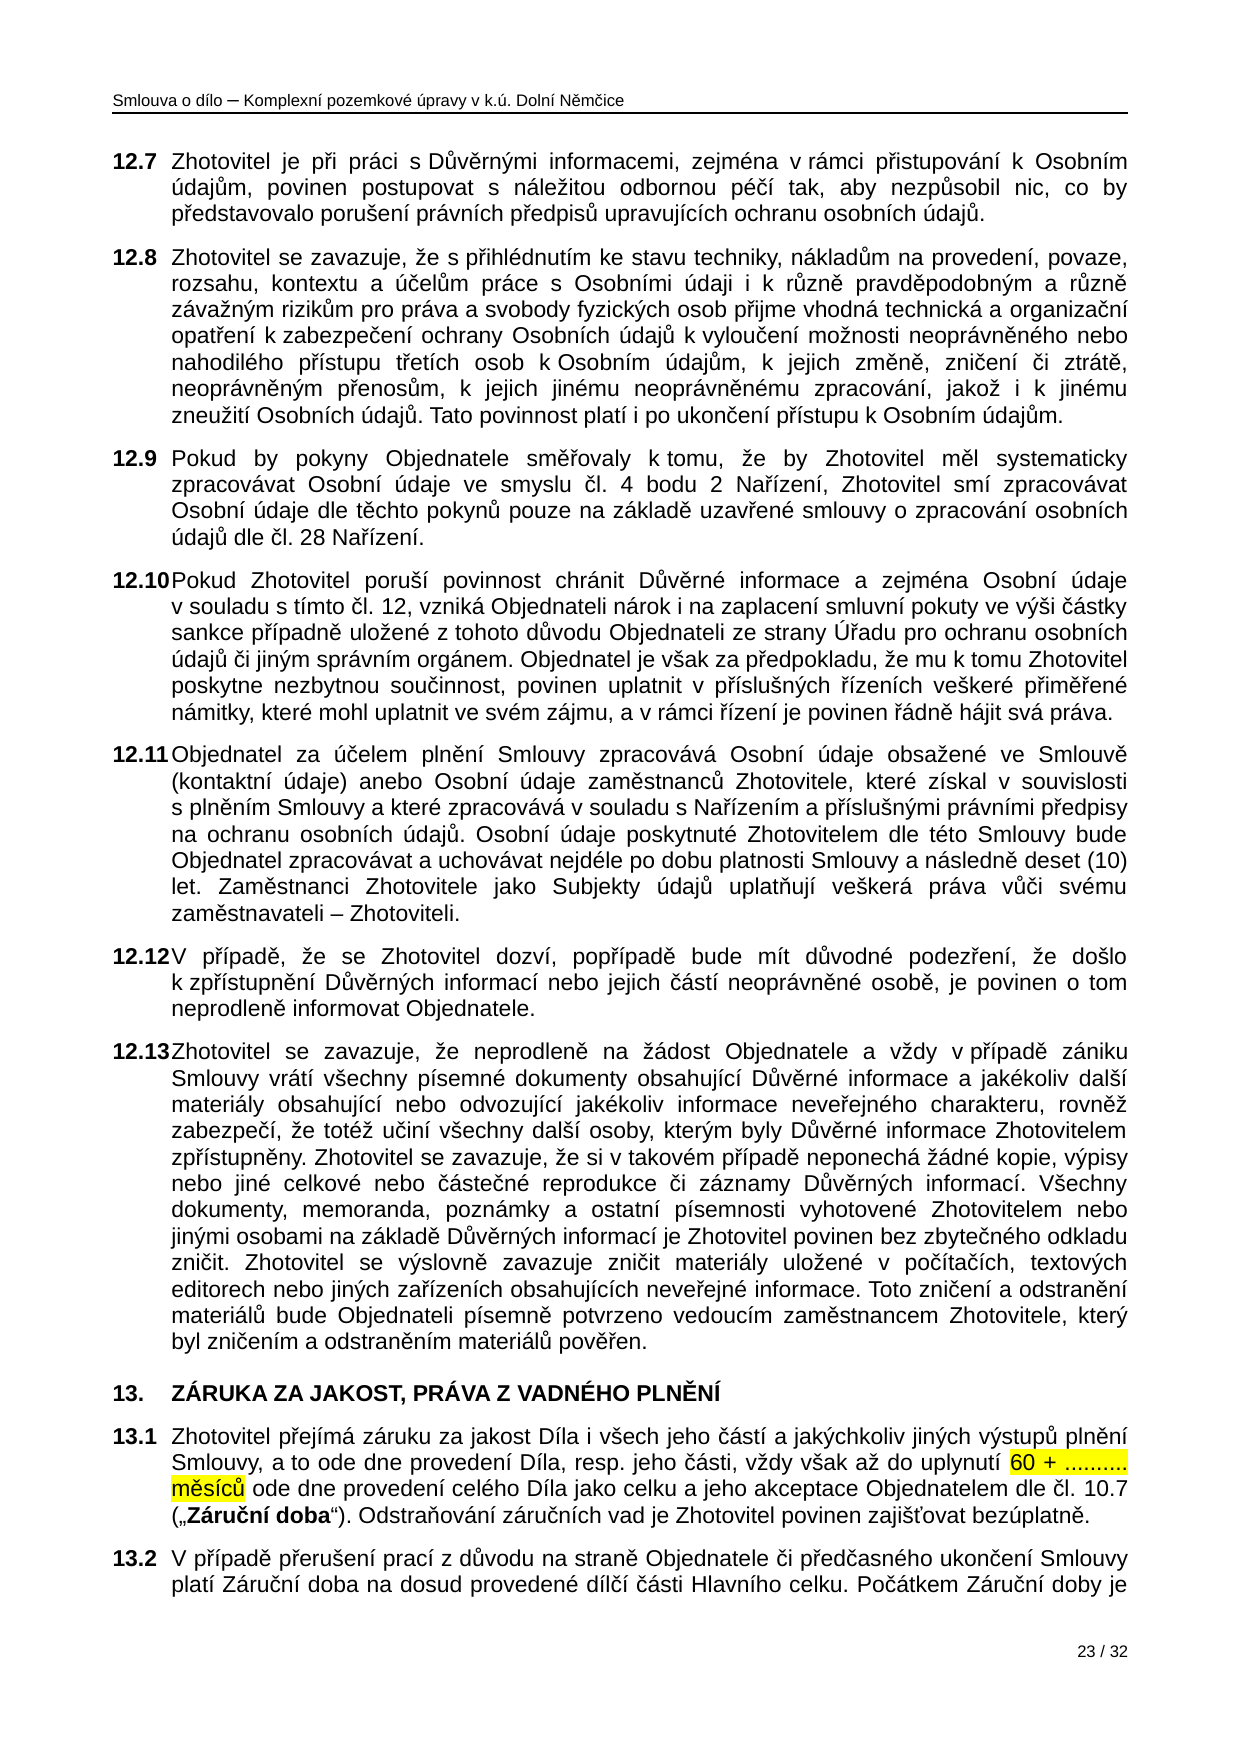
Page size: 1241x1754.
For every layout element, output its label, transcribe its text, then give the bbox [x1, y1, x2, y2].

text Zhotovitel se zavazuje, že neprodleně na žádost Objednatele a vždy v případě zániku Smlouvy vrátí všechny písemné dokumenty obsahující Důvěrné informace a jakékoliv další materiály obsahující nebo odvozující jakékoliv informace neveřejného charakteru, rovněž zabezpečí, že totéž učiní všechny další osoby, kterým byly Důvěrné informace Zhotovitelem zpřístupněny. Zhotovitel se zavazuje, že si v takovém případě neponechá žádné kopie, výpisy nebo jiné celkové nebo částečné reprodukce či záznamy Důvěrných informací. Všechny dokumenty, memoranda, poznámky a ostatní písemnosti vyhotovené Zhotovitelem nebo jinými osobami na základě Důvěrných informací je Zhotovitel povinen bez zbytečného odkladu zničit. Zhotovitel se výslovně zavazuje zničit materiály uložené v počítačích, textových editorech nebo jiných zařízeních obsahujících neveřejné informace. Toto zničení a odstranění materiálů bude Objednateli písemně potvrzeno vedoucím zaměstnancem Zhotovitele, který byl zničením a odstraněním materiálů pověřen. [112, 1038, 1128, 1354]
text Zhotovitel přejímá záruku za jakost Díla i všech jeho částí a jakýchkoliv jiných výstupů plnění Smlouvy, a to ode dne provedení Díla, resp. jeho části, vždy však až do uplynutí 60 + .......... měsíců ode dne provedení celého Díla jako celku a jeho akceptace Objednatelem dle čl. 10.7 („Záruční doba“). Odstraňování záručních vad je Zhotovitel povinen zajišťovat bezúplatně. [112, 1423, 1128, 1528]
text Pokud by pokyny Objednatele směřovaly k tomu, že by Zhotovitel měl systematicky zpracovávat Osobní údaje ve smyslu čl. 4 bodu 2 Nařízení, Zhotovitel smí zpracovávat Osobní údaje dle těchto pokynů pouze na základě uzavřené smlouvy o zpracování osobních údajů dle čl. 28 Nařízení. [112, 444, 1128, 550]
text Zhotovitel je při práci s Důvěrnými informacemi, zejména v rámci přistupování k Osobním údajům, povinen postupovat s náležitou odbornou péčí tak, aby nezpůsobil nic, co by představovalo porušení právních předpisů upravujících ochranu osobních údajů. [112, 148, 1128, 227]
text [112, 1545, 1128, 1597]
text V případě, že se Zhotovitel dozví, popřípadě bude mít důvodné podezření, že došlo k zpřístupnění Důvěrných informací nebo jejich částí neoprávněné osobě, je povinen o tom neprodleně informovat Objednatele. [112, 943, 1128, 1022]
text Objednatel za účelem plnění Smlouvy zpracovává Osobní údaje obsažené ve Smlouvě (kontaktní údaje) anebo Osobní údaje zaměstnanců Zhotovitele, které získal v souvislosti s plněním Smlouvy a které zpracovává v souladu s Nařízením a příslušnými právními předpisy na ochranu osobních údajů. Osobní údaje poskytnuté Zhotovitelem dle této Smlouvy bude Objednatel zpracovávat a uchovávat nejdéle po dobu platnosti Smlouvy a následně deset (10) let. Zaměstnanci Zhotovitele jako Subjekty údajů uplatňují veškerá práva vůči svému zaměstnavateli – Zhotoviteli. [112, 741, 1128, 926]
text Zhotovitel se zavazuje, že s přihlédnutím ke stavu techniky, nákladům na provedení, povaze, rozsahu, kontextu a účelům práce s Osobními údaji i k různě pravděpodobným a různě závažným rizikům pro práva a svobody fyzických osob přijme vhodná technická a organizační opatření k zabezpečení ochrany Osobních údajů k vyloučení možnosti neoprávněného nebo nahodilého přístupu třetích osob k Osobním údajům, k jejich změně, zničení či ztrátě, neoprávněným přenosům, k jejich jinému neoprávněnému zpracování, jakož i k jinému zneužití Osobních údajů. Tato povinnost platí i po ukončení přístupu k Osobním údajům. [112, 243, 1128, 428]
text Záruka za jakost, práva z vadného plnění [112, 1379, 1128, 1406]
text Pokud Zhotovitel poruší povinnost chránit Důvěrné informace a zejména Osobní údaje v souladu s tímto čl. 12, vzniká Objednateli nárok i na zaplacení smluvní pokuty ve výši částky sankce případně uložené z tohoto důvodu Objednateli ze strany Úřadu pro ochranu osobních údajů či jiným správním orgánem. Objednatel je však za předpokladu, že mu k tomu Zhotovitel poskytne nezbytnou součinnost, povinen uplatnit v příslušných řízeních veškeré přiměřené námitky, které mohl uplatnit ve svém zájmu, a v rámci řízení je povinen řádně hájit svá práva. [112, 567, 1128, 725]
